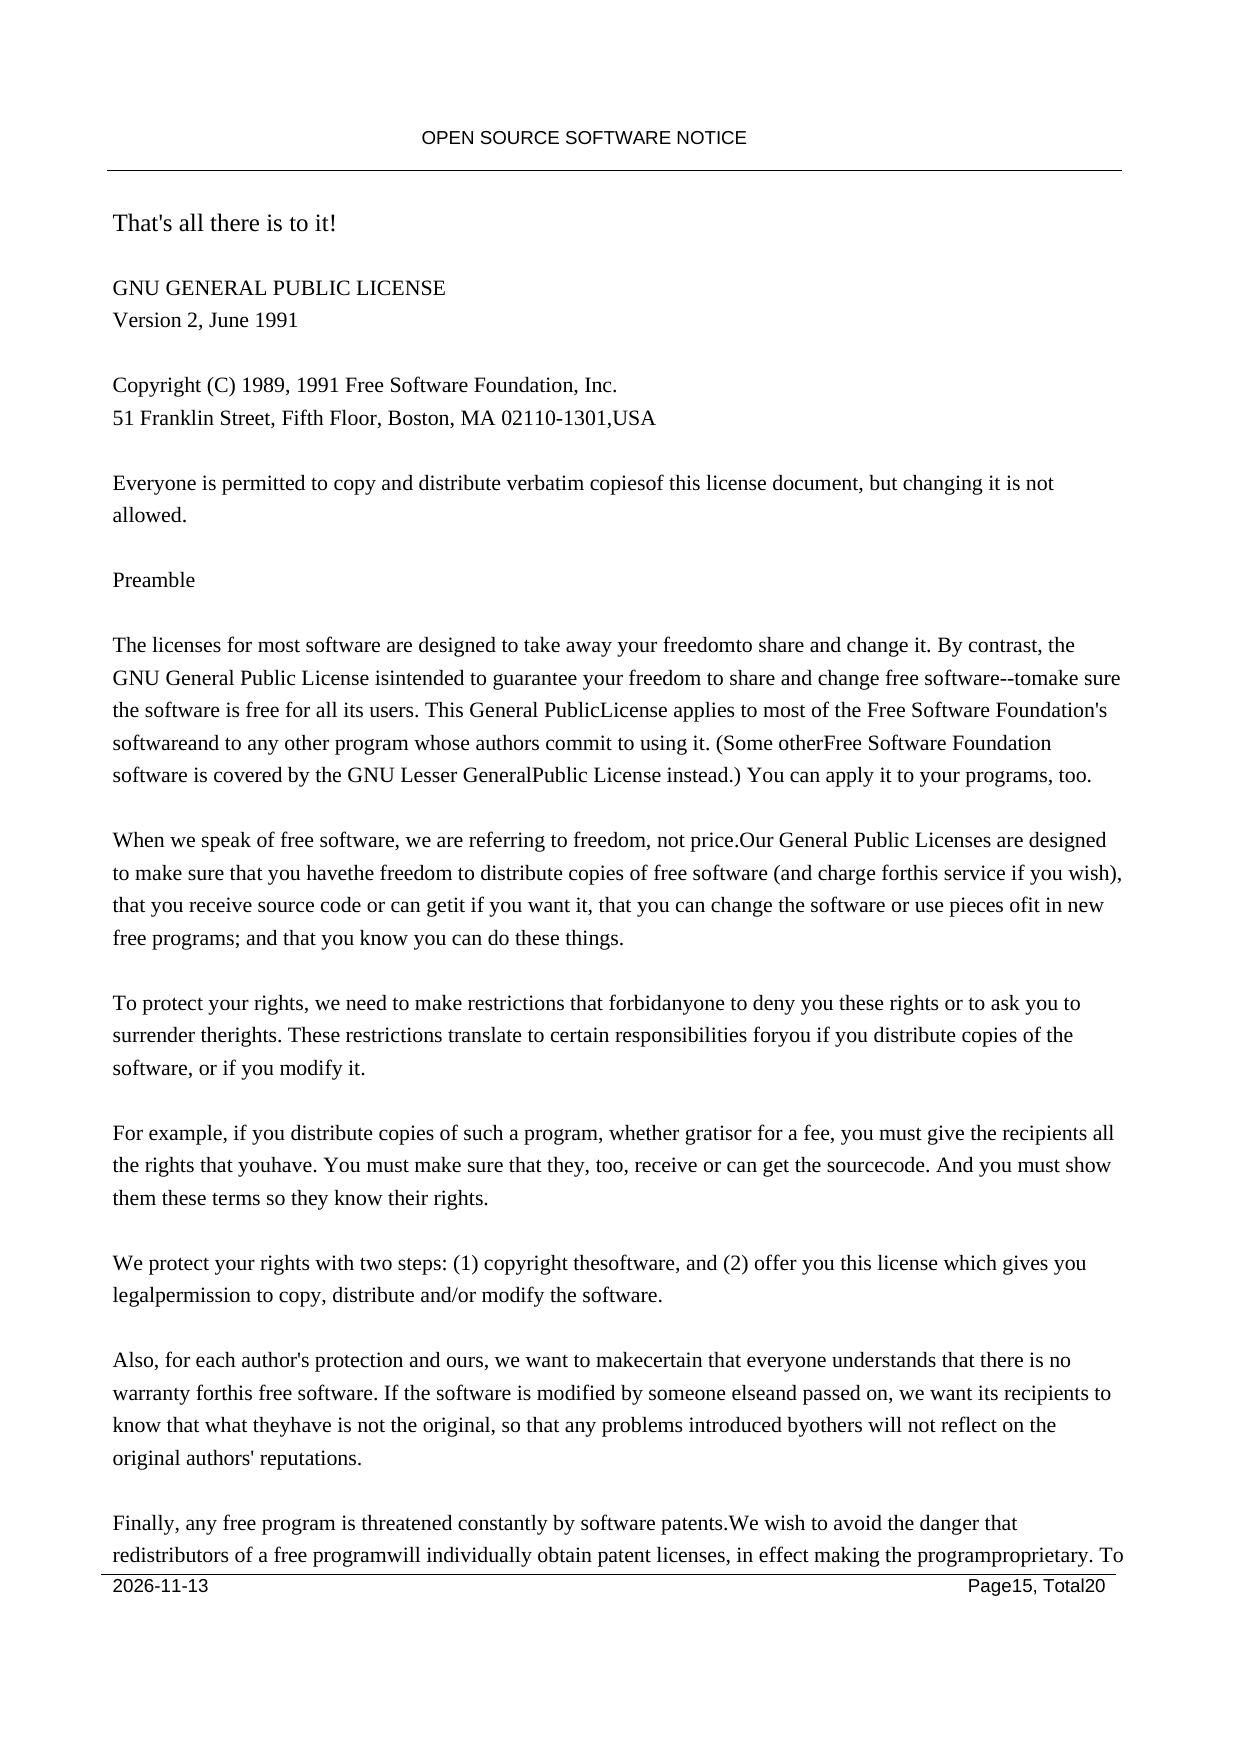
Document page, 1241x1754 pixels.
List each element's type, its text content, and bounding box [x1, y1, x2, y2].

text Also, for each author's protection and ours, we want to makecertain that everyone understands that there is no warranty forthis free software. If the software is modified by someone elseand passed on, we want its recipients to know that what theyhave is not the original, so that any problems introduced byothers will not reflect on the original authors' reputations. [112, 1344, 1128, 1474]
text Everyone is permitted to copy and distribute verbatim copiesof this license document, but changing it is not allowed. [112, 466, 1128, 531]
text We protect your rights with two steps: (1) copyright thesoftware, and (2) offer you this license which gives you legalpermission to copy, distribute and/or modify the software. [112, 1246, 1128, 1311]
text Version 2, June 1991 [112, 304, 1128, 336]
text To protect your rights, we need to make restrictions that forbidanyone to deny you these rights or to ask you to surrender therights. These restrictions translate to certain responsibilities foryou if you distribute copies of the software, or if you modify it. [112, 986, 1128, 1084]
text When we speak of free software, we are referring to freedom, not price.Our General Public Licenses are designed to make sure that you havethe freedom to distribute copies of free software (and charge forthis service if you wish), that you receive source code or can getit if you want it, that you can change the software or use pieces ofit in new free programs; and that you know you can do these things. [112, 824, 1128, 954]
text Copyright (C) 1989, 1991 Free Software Foundation, Inc. [112, 369, 1128, 401]
text For example, if you distribute copies of such a program, whether gratisor for a fee, you must give the recipients all the rights that youhave. You must make sure that they, too, receive or can get the sourcecode. And you must show them these terms so they know their rights. [112, 1116, 1128, 1214]
text The licenses for most software are designed to take away your freedomto share and change it. By contrast, the GNU General Public License isintended to guarantee your freedom to share and change free software--tomake sure the software is free for all its users. This General PublicLicense applies to most of the Free Software Foundation's softwareand to any other program whose authors commit to using it. (Some otherFree Software Foundation software is covered by the GNU Lesser GeneralPublic License instead.) You can apply it to your programs, too. [112, 629, 1128, 791]
text 51 Franklin Street, Fifth Floor, Boston, MA 02110-1301,USA [112, 401, 1128, 434]
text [112, 1506, 1128, 1571]
text GNU GENERAL PUBLIC LICENSE [112, 271, 1128, 304]
text That's all there is to it! [112, 206, 1128, 239]
text Preamble [112, 564, 1128, 596]
